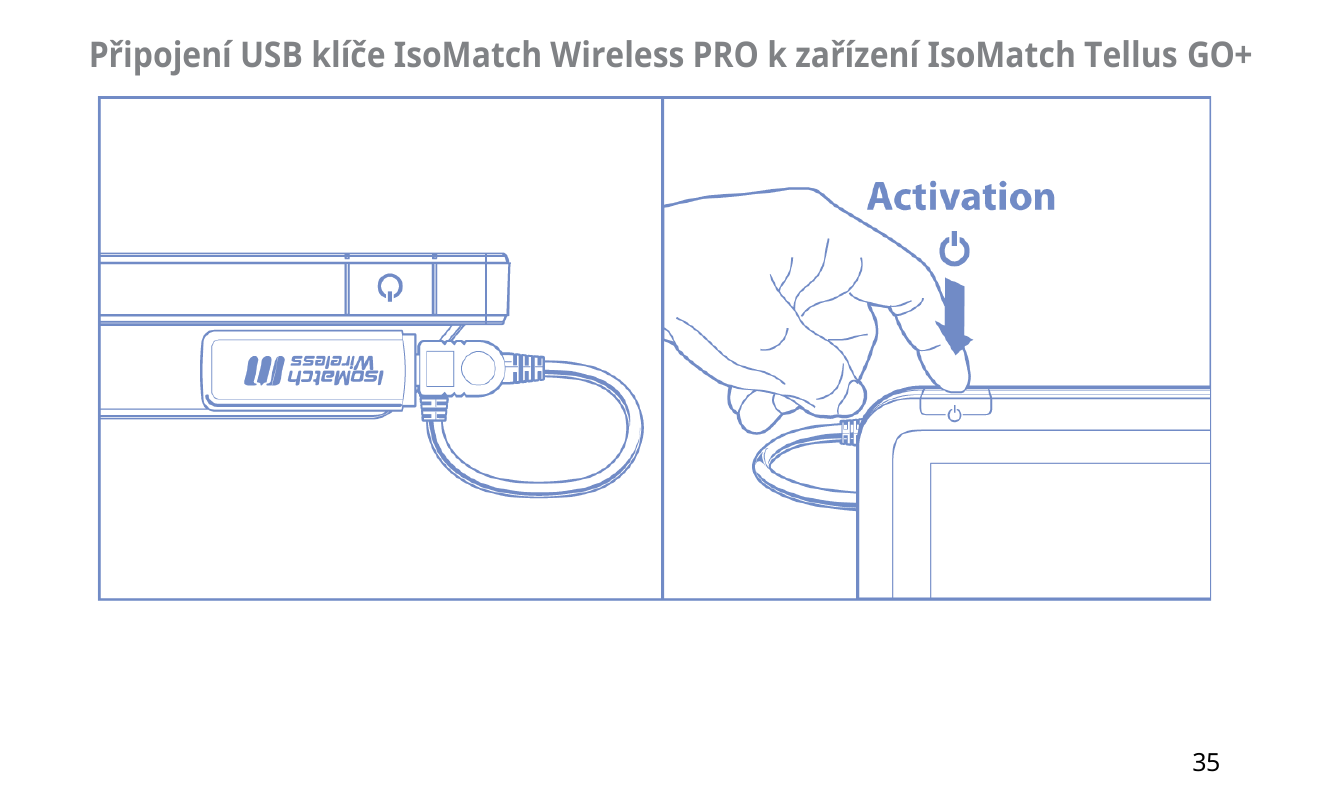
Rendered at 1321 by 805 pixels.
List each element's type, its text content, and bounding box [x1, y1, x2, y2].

subtitle Připojení USB klíče IsoMatch Wireless PRO k zařízení IsoMatch Tellus GO+ [88, 29, 1258, 78]
picture [97, 96, 1212, 601]
